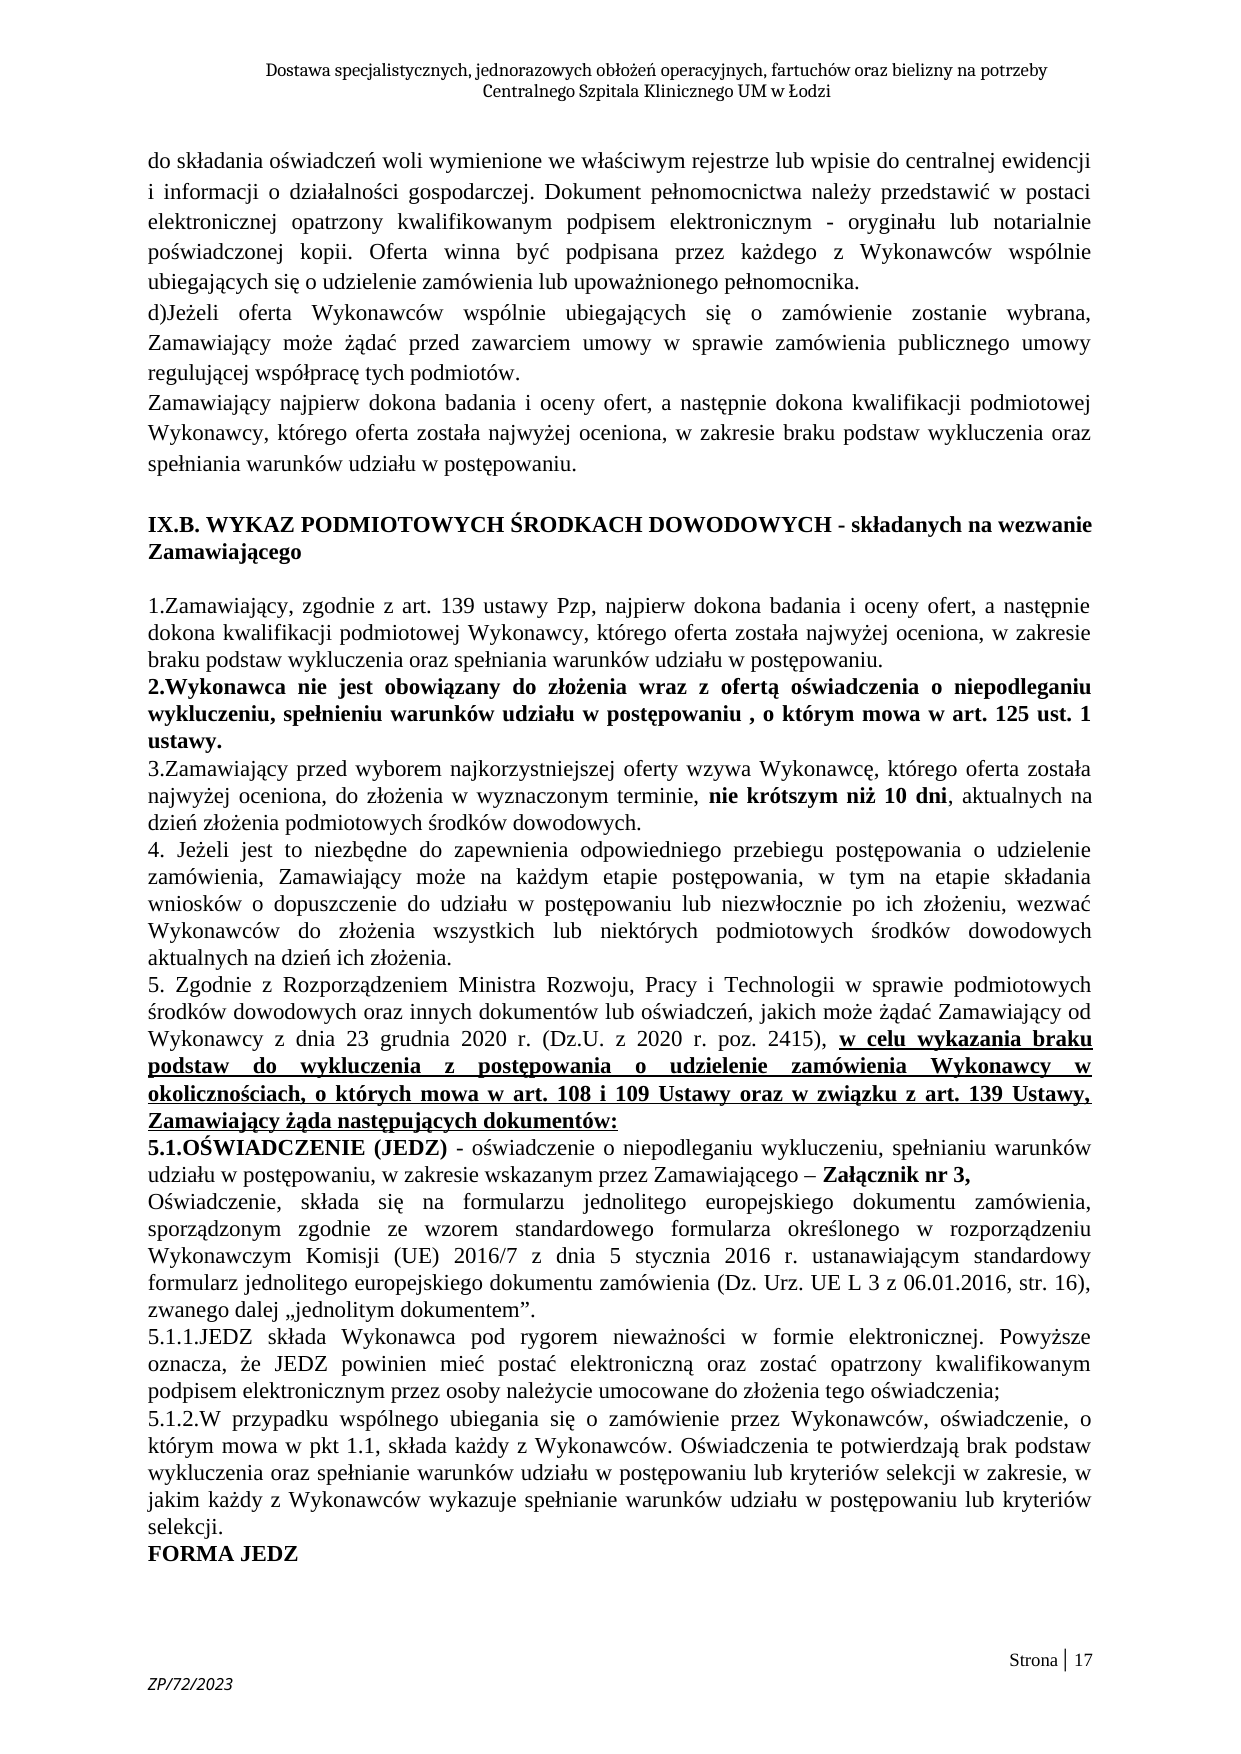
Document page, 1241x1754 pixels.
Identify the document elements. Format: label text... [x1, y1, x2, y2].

text 5. Zgodnie z Rozporządzeniem Ministra Rozwoju, Pracy i Technologii w sprawie podmiotowych środków dowodowych oraz innych dokumentów lub oświadczeń, jakich może żądać Zamawiający od Wykonawcy z dnia 23 grudnia 2020 r. (Dz.U. z 2020 r. poz. 2415), w celu wykazania braku podstaw do wykluczenia z postępowania o udzielenie zamówienia Wykonawcy w okolicznościach, o których mowa w art. 108 i 109 Ustawy oraz w związku z art. 139 Ustawy, Zamawiający żąda następujących dokumentów: [148, 971, 1093, 1133]
text FORMA JEDZ [148, 1539, 1093, 1566]
text Zamawiający najpierw dokona badania i oceny ofert, a następnie dokona kwalifikacji podmiotowej Wykonawcy, którego oferta została najwyżej oceniona, w zakresie braku podstaw wykluczenia oraz spełniania warunków udziału w postępowaniu. [148, 389, 1093, 476]
text IX.B. WYKAZ PODMIOTOWYCH ŚRODKACH DOWODOWYCH - składanych na wezwanie Zamawiającego [148, 510, 1093, 564]
text 4. Jeżeli jest to niezbędne do zapewnienia odpowiedniego przebiegu postępowania o udzielenie zamówienia, Zamawiający może na każdym etapie postępowania, w tym na etapie składania wniosków o dopuszczenie do udziału w postępowaniu lub niezwłocznie po ich złożeniu, wezwać Wykonawców do złożenia wszystkich lub niektórych podmiotowych środków dowodowych aktualnych na dzień ich złożenia. [148, 835, 1093, 971]
text 5.1.2.W przypadku wspólnego ubiegania się o zamówienie przez Wykonawców, oświadczenie, o którym mowa w pkt 1.1, składa każdy z Wykonawców. Oświadczenia te potwierdzają brak podstaw wykluczenia oraz spełnianie warunków udziału w postępowaniu lub kryteriów selekcji w zakresie, w jakim każdy z Wykonawców wykazuje spełnianie warunków udziału w postępowaniu lub kryteriów selekcji. [148, 1404, 1093, 1539]
text 5.1.1.JEDZ składa Wykonawca pod rygorem nieważności w formie elektronicznej. Powyższe oznacza, że JEDZ powinien mieć postać elektroniczną oraz zostać opatrzony kwalifikowanym podpisem elektronicznym przez osoby należycie umocowane do złożenia tego oświadczenia; [148, 1323, 1093, 1404]
text 1.Zamawiający, zgodnie z art. 139 ustawy Pzp, najpierw dokona badania i oceny ofert, a następnie dokona kwalifikacji podmiotowej Wykonawcy, którego oferta została najwyżej oceniona, w zakresie braku podstaw wykluczenia oraz spełniania warunków udziału w postępowaniu. [148, 591, 1093, 673]
text 3.Zamawiający przed wyborem najkorzystniejszej oferty wzywa Wykonawcę, którego oferta została najwyżej oceniona, do złożenia w wyznaczonym terminie, nie krótszym niż 10 dni, aktualnych na dzień złożenia podmiotowych środków dowodowych. [148, 754, 1093, 835]
text 2.Wykonawca nie jest obowiązany do złożenia wraz z ofertą oświadczenia o niepodleganiu wykluczeniu, spełnieniu warunków udziału w postępowaniu , o którym mowa w art. 125 ust. 1 ustawy. [148, 673, 1093, 754]
text 5.1.OŚWIADCZENIE (JEDZ) - oświadczenie o niepodleganiu wykluczeniu, spełnianiu warunków udziału w postępowaniu, w zakresie wskazanym przez Zamawiającego – Załącznik nr 3, [148, 1133, 1093, 1187]
text d)Jeżeli oferta Wykonawców wspólnie ubiegających się o zamówienie zostanie wybrana, Zamawiający może żądać przed zawarciem umowy w sprawie zamówienia publicznego umowy regulującej współpracę tych podmiotów. [148, 299, 1093, 385]
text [148, 148, 1093, 295]
text Oświadczenie, składa się na formularzu jednolitego europejskiego dokumentu zamówienia, sporządzonym zgodnie ze wzorem standardowego formularza określonego w rozporządzeniu Wykonawczym Komisji (UE) 2016/7 z dnia 5 stycznia 2016 r. ustanawiającym standardowy formularz jednolitego europejskiego dokumentu zamówienia (Dz. Urz. UE L 3 z 06.01.2016, str. 16), zwanego dalej „jednolitym dokumentem”. [148, 1187, 1093, 1323]
